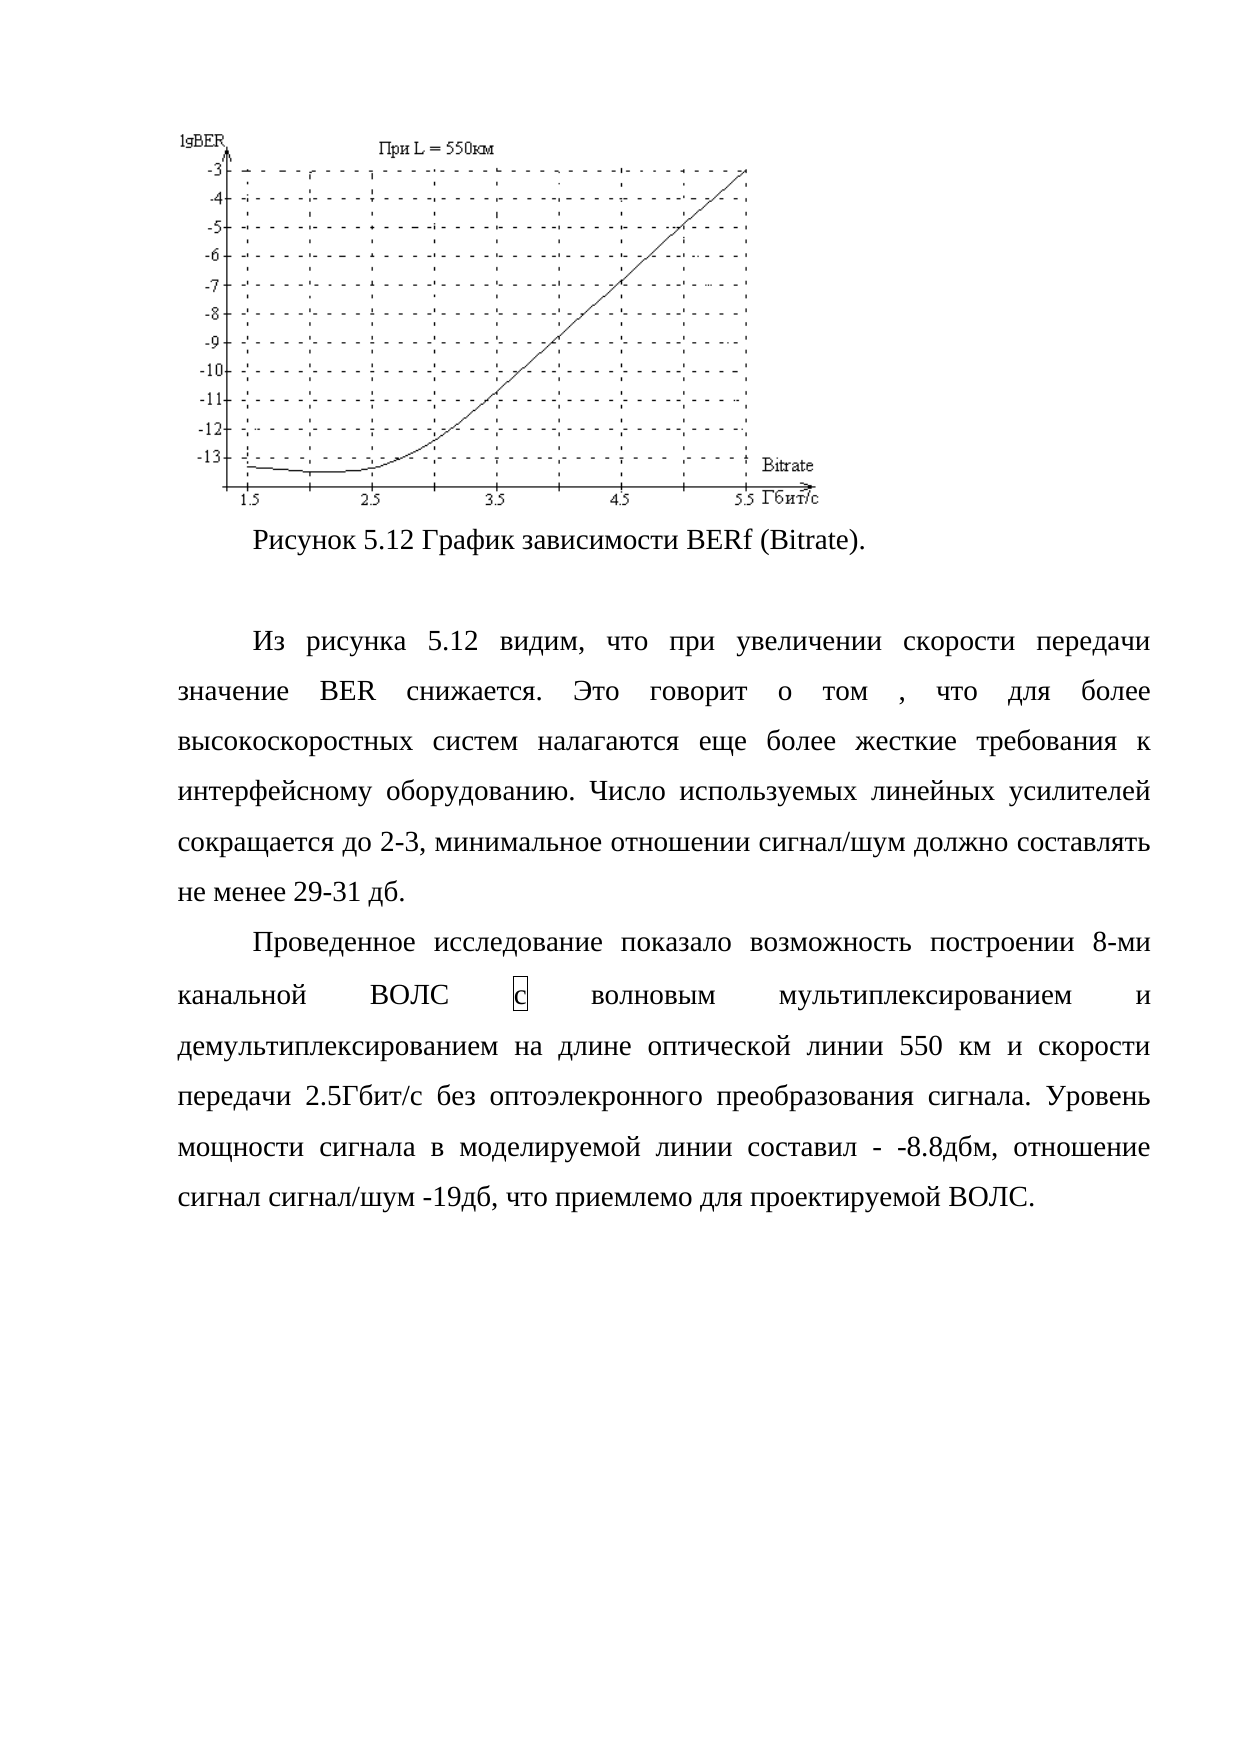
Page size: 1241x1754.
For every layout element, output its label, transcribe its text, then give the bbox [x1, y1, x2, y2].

text Из рисунка 5.12 видим, что при увеличении скорости передачи значение BER снижается. Это говорит о том , что для более высокоскоростных систем налагаются еще более жесткие требования к интерфейсному оборудованию. Число используемых линейных усилителей сокращается до 2-3, минимальное отношении сигнал/шум должно составлять не менее 29-31 дб. [177, 623, 1152, 908]
picture [177, 118, 904, 519]
text Рисунок 5.12 График зависимости BERf (Bitrate). [177, 522, 1152, 556]
text Проведенное исследование показало возможность построении 8-ми канальной ВОЛС с волновым мультиплексированием и демультиплексированием на длине оптической линии 550 км и скорости передачи 2.5Гбит/с без оптоэлекронного преобразования сигнала. Уровень мощности сигнала в моделируемой линии составил - -8.8дбм, отношение сигнал сигнал/шум -19дб, что приемлемо для проектируемой ВОЛС. [177, 924, 1152, 1213]
